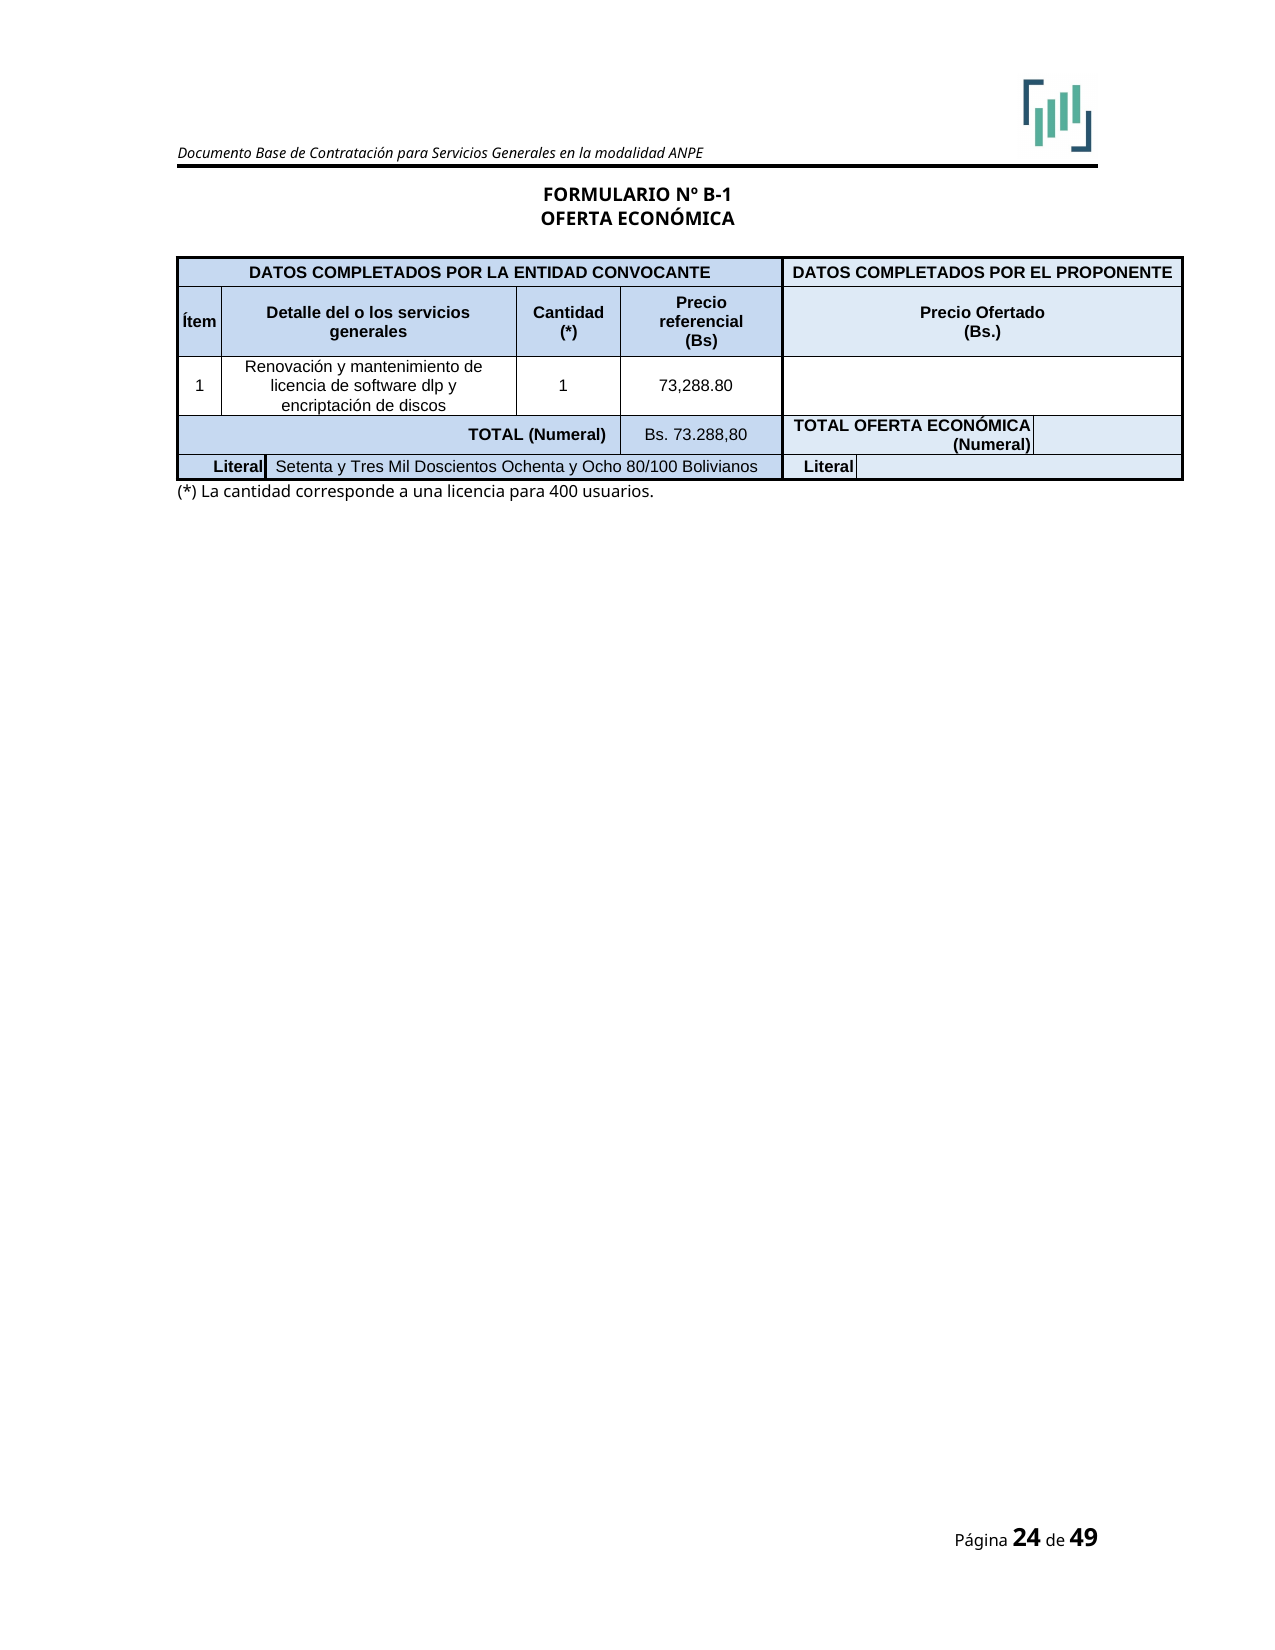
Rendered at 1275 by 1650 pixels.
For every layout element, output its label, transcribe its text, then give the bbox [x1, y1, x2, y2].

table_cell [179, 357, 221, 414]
text (*) La cantidad corresponde a una licencia para 400 usuarios. [177, 481, 1098, 502]
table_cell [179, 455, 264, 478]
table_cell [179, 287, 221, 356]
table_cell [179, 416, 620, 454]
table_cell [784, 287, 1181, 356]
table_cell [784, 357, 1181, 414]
text OFERTA ECONÓMICA [177, 205, 1098, 231]
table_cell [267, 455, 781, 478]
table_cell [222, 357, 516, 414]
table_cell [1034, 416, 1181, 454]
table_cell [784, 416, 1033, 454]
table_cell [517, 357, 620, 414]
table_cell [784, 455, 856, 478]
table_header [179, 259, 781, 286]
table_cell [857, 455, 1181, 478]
text FORMULARIO Nº B-1 [177, 186, 1098, 205]
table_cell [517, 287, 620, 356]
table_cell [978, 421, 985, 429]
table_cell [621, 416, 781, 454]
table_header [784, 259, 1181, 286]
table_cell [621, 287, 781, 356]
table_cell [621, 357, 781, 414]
picture [1017, 73, 1098, 159]
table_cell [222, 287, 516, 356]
